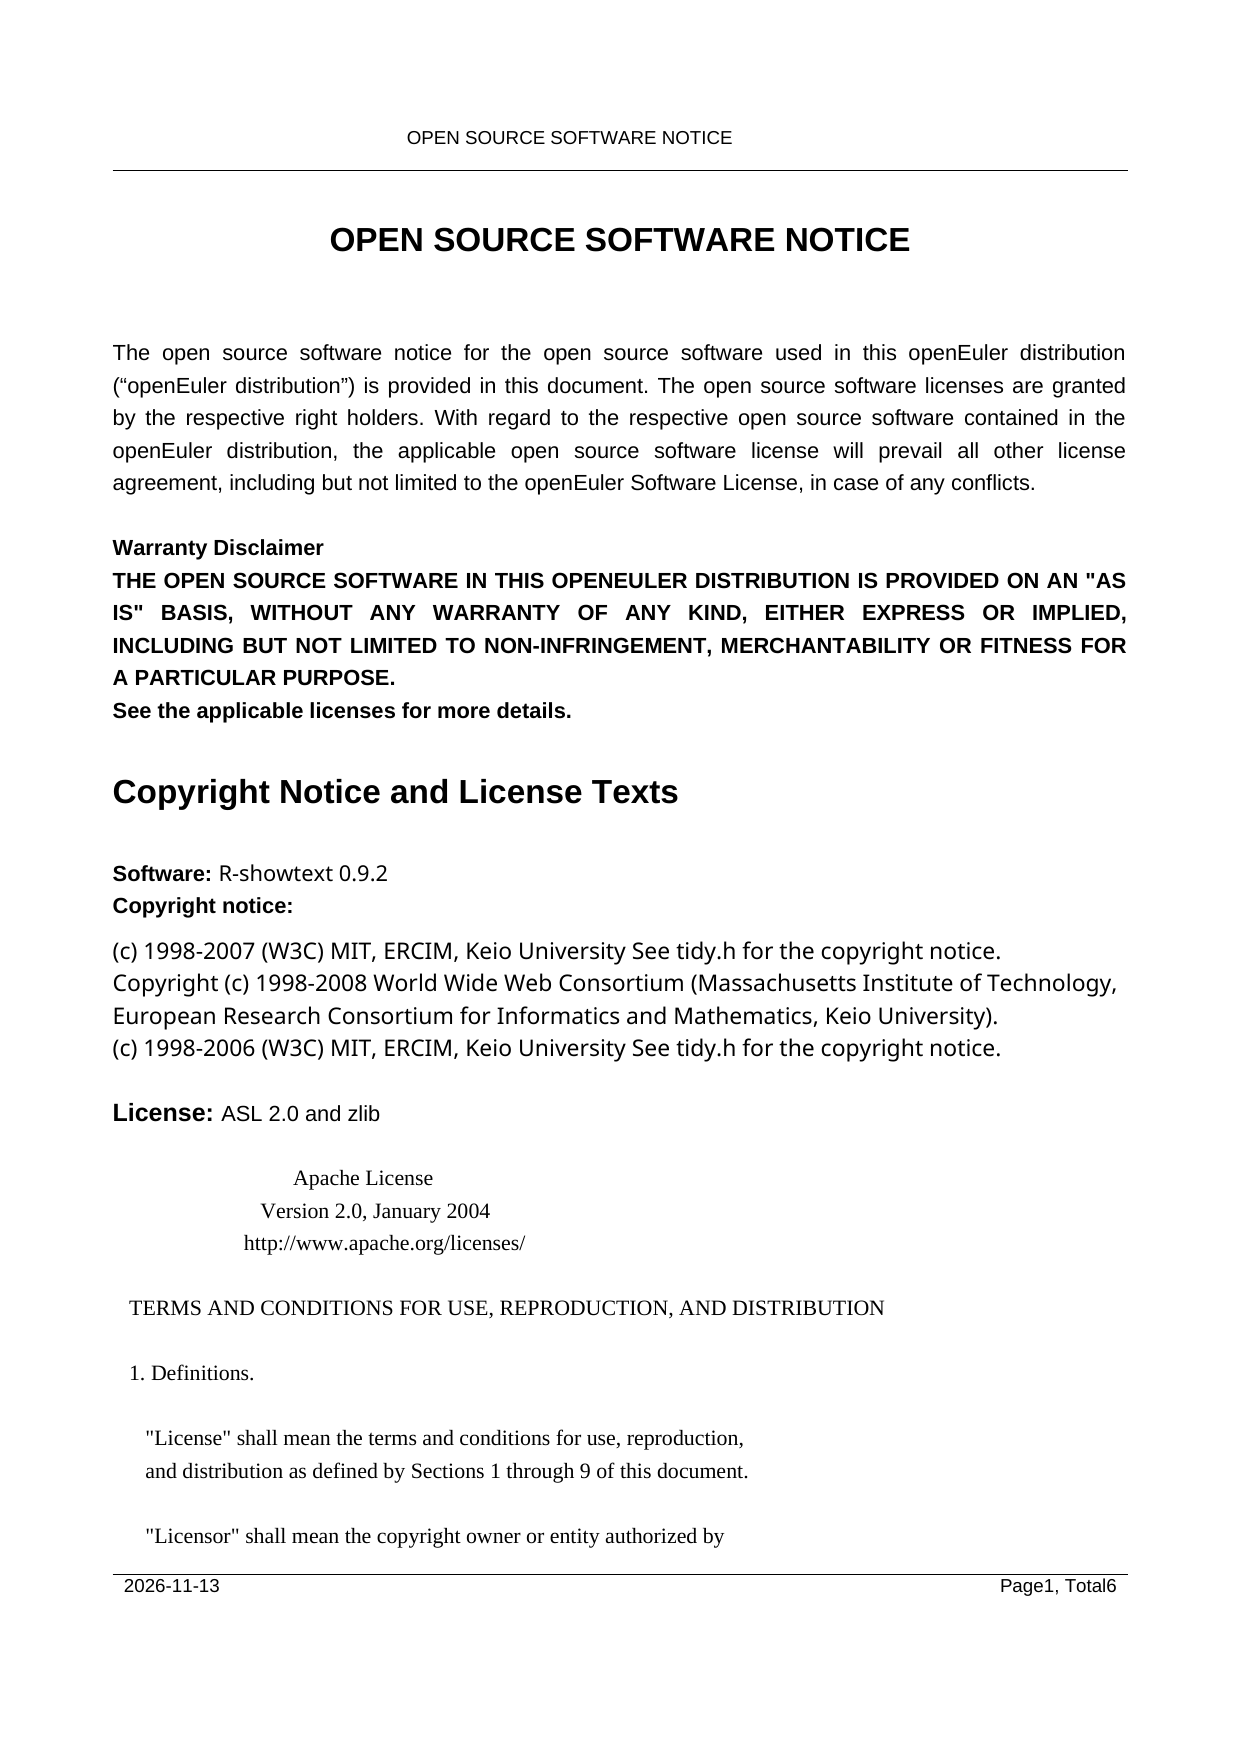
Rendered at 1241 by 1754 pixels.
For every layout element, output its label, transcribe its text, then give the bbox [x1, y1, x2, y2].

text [112, 1129, 1128, 1551]
text The open source software notice for the open source software used in this openEuler distribution (“openEuler distribution”) is provided in this document. The open source software licenses are granted by the respective right holders. With regard to the respective open source software contained in the openEuler distribution, the applicable open source software license will prevail all other license agreement, including but not limited to the openEuler Software License, in case of any conflicts. [112, 336, 1128, 499]
text OPEN SOURCE SOFTWARE NOTICE [112, 206, 1128, 271]
title Software: R-showtext 0.9.2 [112, 856, 1128, 889]
text (c) 1998-2007 (W3C) MIT, ERCIM, Keio University See tidy.h for the copyright notice. Copyright (c) 1998-2008 World Wide Web Consortium (Massachusetts Institute of Technology, European Research Consortium for Informatics and Mathematics, Keio University). (c) 1998-2006 (W3C) MIT, ERCIM, Keio University See tidy.h for the copyright notice. [112, 934, 1128, 1096]
text License: ASL 2.0 and zlib [112, 1096, 1128, 1129]
text Copyright notice: [112, 889, 1128, 921]
text Copyright Notice and License Texts [112, 759, 1128, 824]
text Warranty Disclaimer [112, 531, 1128, 564]
text THE OPEN SOURCE SOFTWARE IN THIS OPENEULER DISTRIBUTION IS PROVIDED ON AN "AS IS" BASIS, WITHOUT ANY WARRANTY OF ANY KIND, EITHER EXPRESS OR IMPLIED, INCLUDING BUT NOT LIMITED TO NON-INFRINGEMENT, MERCHANTABILITY OR FITNESS FOR A PARTICULAR PURPOSE. See the applicable licenses for more details. [112, 564, 1128, 726]
